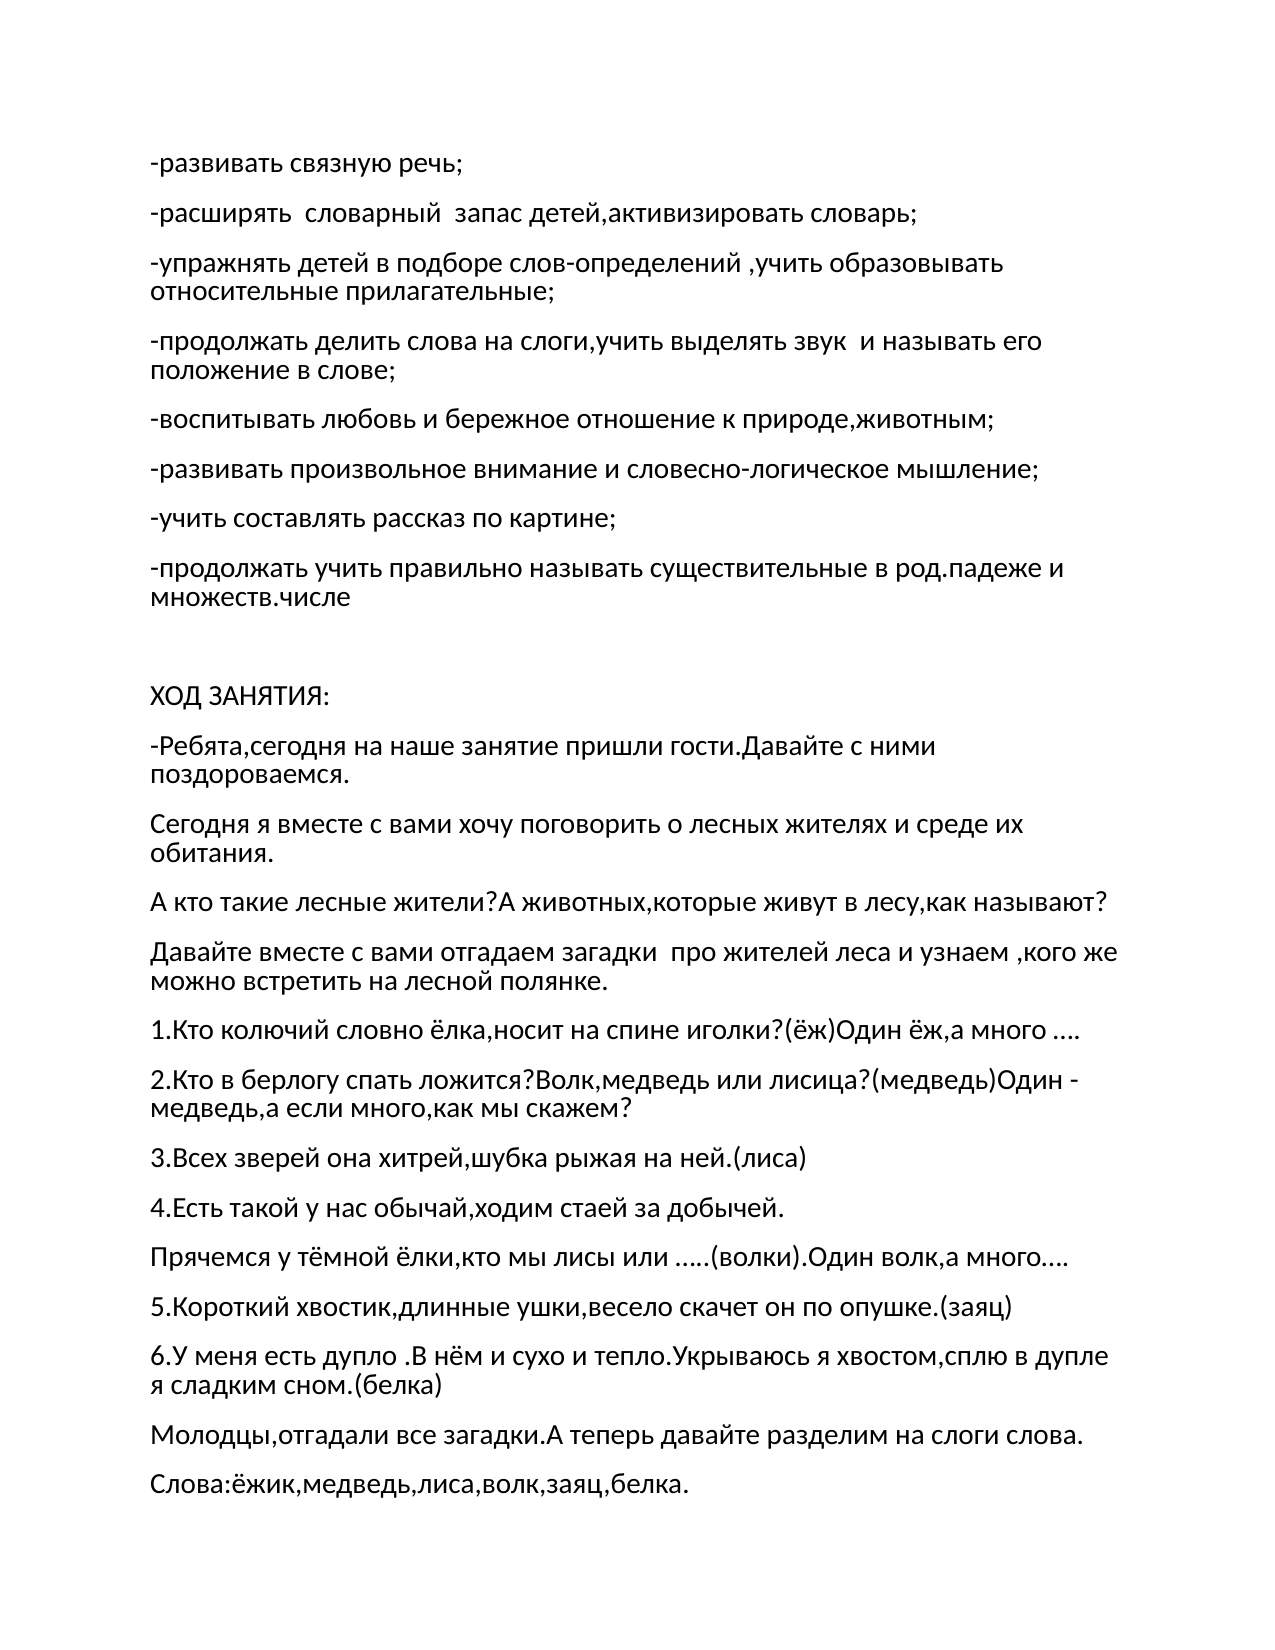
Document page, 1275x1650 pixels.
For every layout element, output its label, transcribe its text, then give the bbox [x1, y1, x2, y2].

text Давайте вместе с вами отгадаем загадки про жителей леса и узнаем ,кого же можно встретить на лесной полянке. [150, 938, 1125, 996]
text -продолжать делить слова на слоги,учить выделять звук и называть его положение в слове; [150, 327, 1125, 385]
text -Ребята,сегодня на наше занятие пришли гости.Давайте с ними поздороваемся. [150, 732, 1125, 789]
text 3.Всех зверей она хитрей,шубка рыжая на ней.(лиса) [150, 1144, 1125, 1173]
text Прячемся у тёмной ёлки,кто мы лисы или …..(волки).Один волк,а много…. [150, 1244, 1125, 1272]
text 2.Кто в берлогу спать ложится?Волк,медведь или лисица?(медведь)Один -медведь,а если много,как мы скажем? [150, 1066, 1125, 1124]
text -развивать произвольное внимание и словесно-логическое мышление; [150, 455, 1125, 484]
text Сегодня я вместе с вами хочу поговорить о лесных жителях и среде их обитания. [150, 810, 1125, 868]
text 6.У меня есть дупло .В нём и сухо и тепло.Укрываюсь я хвостом,сплю в дупле я сладким сном.(белка) [150, 1343, 1125, 1400]
text -расширять словарный запас детей,активизировать словарь; [150, 199, 1125, 228]
text -упражнять детей в подборе слов-определений ,учить образовывать относительные прилагательные; [150, 249, 1125, 307]
text -продолжать учить правильно называть существительные в род.падеже и множеств.числе [150, 554, 1125, 612]
text -развивать связную речь; [150, 150, 1125, 179]
text Молодцы,отгадали все загадки.А теперь давайте разделим на слоги слова. [150, 1421, 1125, 1450]
text ХОД ЗАНЯТИЯ: [150, 682, 1125, 711]
text -воспитывать любовь и бережное отношение к природе,животным; [150, 406, 1125, 434]
text 5.Короткий хвостик,длинные ушки,весело скачет он по опушке.(заяц) [150, 1293, 1125, 1322]
text -учить составлять рассказ по картине; [150, 505, 1125, 534]
text А кто такие лесные жители?А животных,которые живут в лесу,как называют? [150, 889, 1125, 917]
text 4.Есть такой у нас обычай,ходим стаей за добычей. [150, 1194, 1125, 1223]
text 1.Кто колючий словно ёлка,носит на спине иголки?(ёж)Один ёж,а много …. [150, 1017, 1125, 1045]
text Слова:ёжик,медведь,лиса,волк,заяц,белка. [150, 1471, 1125, 1499]
